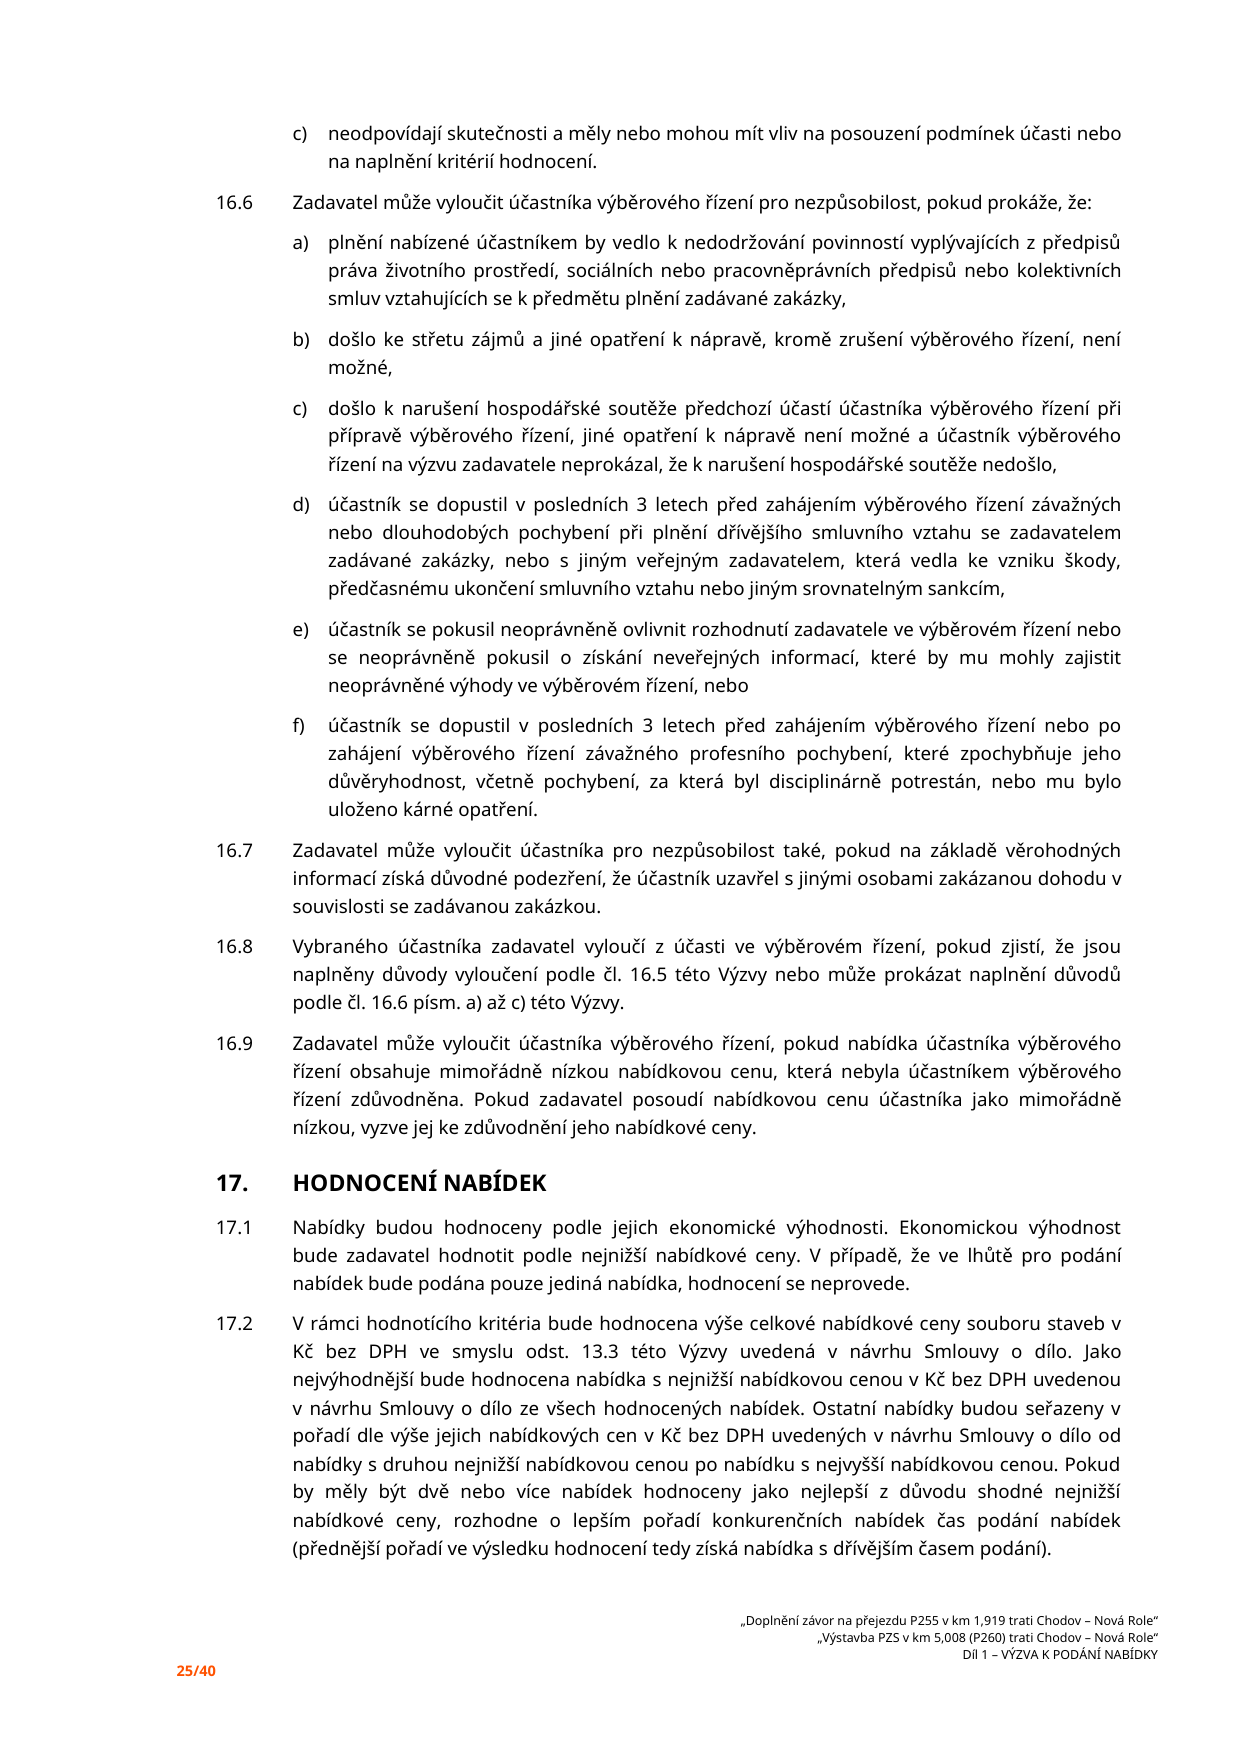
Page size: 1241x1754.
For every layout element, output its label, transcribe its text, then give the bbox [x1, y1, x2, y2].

list plnění nabízené účastníkem by vedlo k nedodržování povinností vyplývajících z předpisů práva životního prostředí, sociálních nebo pracovněprávních předpisů nebo kolektivních smluv vztahujících se k předmětu plnění zadávané zakázky, [292, 230, 1122, 311]
list neodpovídají skutečnosti a měly nebo mohou mít vliv na posouzení podmínek účasti nebo na naplnění kritérií hodnocení. [292, 121, 1122, 174]
text Zadavatel může vyloučit účastníka výběrového řízení pro nezpůsobilost, pokud prokáže, že: [216, 189, 1122, 215]
text Zadavatel může vyloučit účastníka pro nezpůsobilost také, pokud na základě věrohodných informací získá důvodné podezření, že účastník uzavřel s jinými osobami zakázanou dohodu v souvislosti se zadávanou zakázkou. [216, 837, 1122, 919]
text Nabídky budou hodnoceny podle jejich ekonomické výhodnosti. Ekonomickou výhodnost bude zadavatel hodnotit podle nejnižší nabídkové ceny. V případě, že ve lhůtě pro podání nabídek bude podána pouze jediná nabídka, hodnocení se neprovede. [216, 1214, 1122, 1296]
text HODNOCENÍ NABÍDEK [216, 1167, 1122, 1198]
list účastník se dopustil v posledních 3 letech před zahájením výběrového řízení nebo po zahájení výběrového řízení závažného profesního pochybení, které zpochybňuje jeho důvěryhodnost, včetně pochybení, za která byl disciplinárně potrestán, nebo mu bylo uloženo kárné opatření. [292, 712, 1122, 822]
text V rámci hodnotícího kritéria bude hodnocena výše celkové nabídkové ceny souboru staveb v Kč bez DPH ve smyslu odst. 13.3 této Výzvy uvedená v návrhu Smlouvy o dílo. Jako nejvýhodnější bude hodnocena nabídka s nejnižší nabídkovou cenou v Kč bez DPH uvedenou v návrhu Smlouvy o dílo ze všech hodnocených nabídek. Ostatní nabídky budou seřazeny v pořadí dle výše jejich nabídkových cen v Kč bez DPH uvedených v návrhu Smlouvy o dílo od nabídky s druhou nejnižší nabídkovou cenou po nabídku s nejvyšší nabídkovou cenou. Pokud by měly být dvě nebo více nabídek hodnoceny jako nejlepší z důvodu shodné nejnižší nabídkové ceny, rozhodne o lepším pořadí konkurenčních nabídek čas podání nabídek (přednější pořadí ve výsledku hodnocení tedy získá nabídka s dřívějším časem podání). [216, 1311, 1122, 1560]
text Zadavatel může vyloučit účastníka výběrového řízení, pokud nabídka účastníka výběrového řízení obsahuje mimořádně nízkou nabídkovou cenu, která nebyla účastníkem výběrového řízení zdůvodněna. Pokud zadavatel posoudí nabídkovou cenu účastníka jako mimořádně nízkou, vyzve jej ke zdůvodnění jeho nabídkové ceny. [216, 1030, 1122, 1140]
list došlo k narušení hospodářské soutěže předchozí účastí účastníka výběrového řízení při přípravě výběrového řízení, jiné opatření k nápravě není možné a účastník výběrového řízení na výzvu zadavatele neprokázal, že k narušení hospodářské soutěže nedošlo, [292, 395, 1122, 476]
list účastník se pokusil neoprávněně ovlivnit rozhodnutí zadavatele ve výběrovém řízení nebo se neoprávněně pokusil o získání neveřejných informací, které by mu mohly zajistit neoprávněné výhody ve výběrovém řízení, nebo [292, 616, 1122, 697]
list došlo ke střetu zájmů a jiné opatření k nápravě, kromě zrušení výběrového řízení, není možné, [292, 326, 1122, 380]
list účastník se dopustil v posledních 3 letech před zahájením výběrového řízení závažných nebo dlouhodobých pochybení při plnění dřívějšího smluvního vztahu se zadavatelem zadávané zakázky, nebo s jiným veřejným zadavatelem, která vedla ke vzniku škody, předčasnému ukončení smluvního vztahu nebo jiným srovnatelným sankcím, [292, 491, 1122, 601]
text Vybraného účastníka zadavatel vyloučí z účasti ve výběrovém řízení, pokud zjistí, že jsou naplněny důvody vyloučení podle čl. 16.5 této Výzvy nebo může prokázat naplnění důvodů podle čl. 16.6 písm. a) až c) této Výzvy. [216, 934, 1122, 1015]
